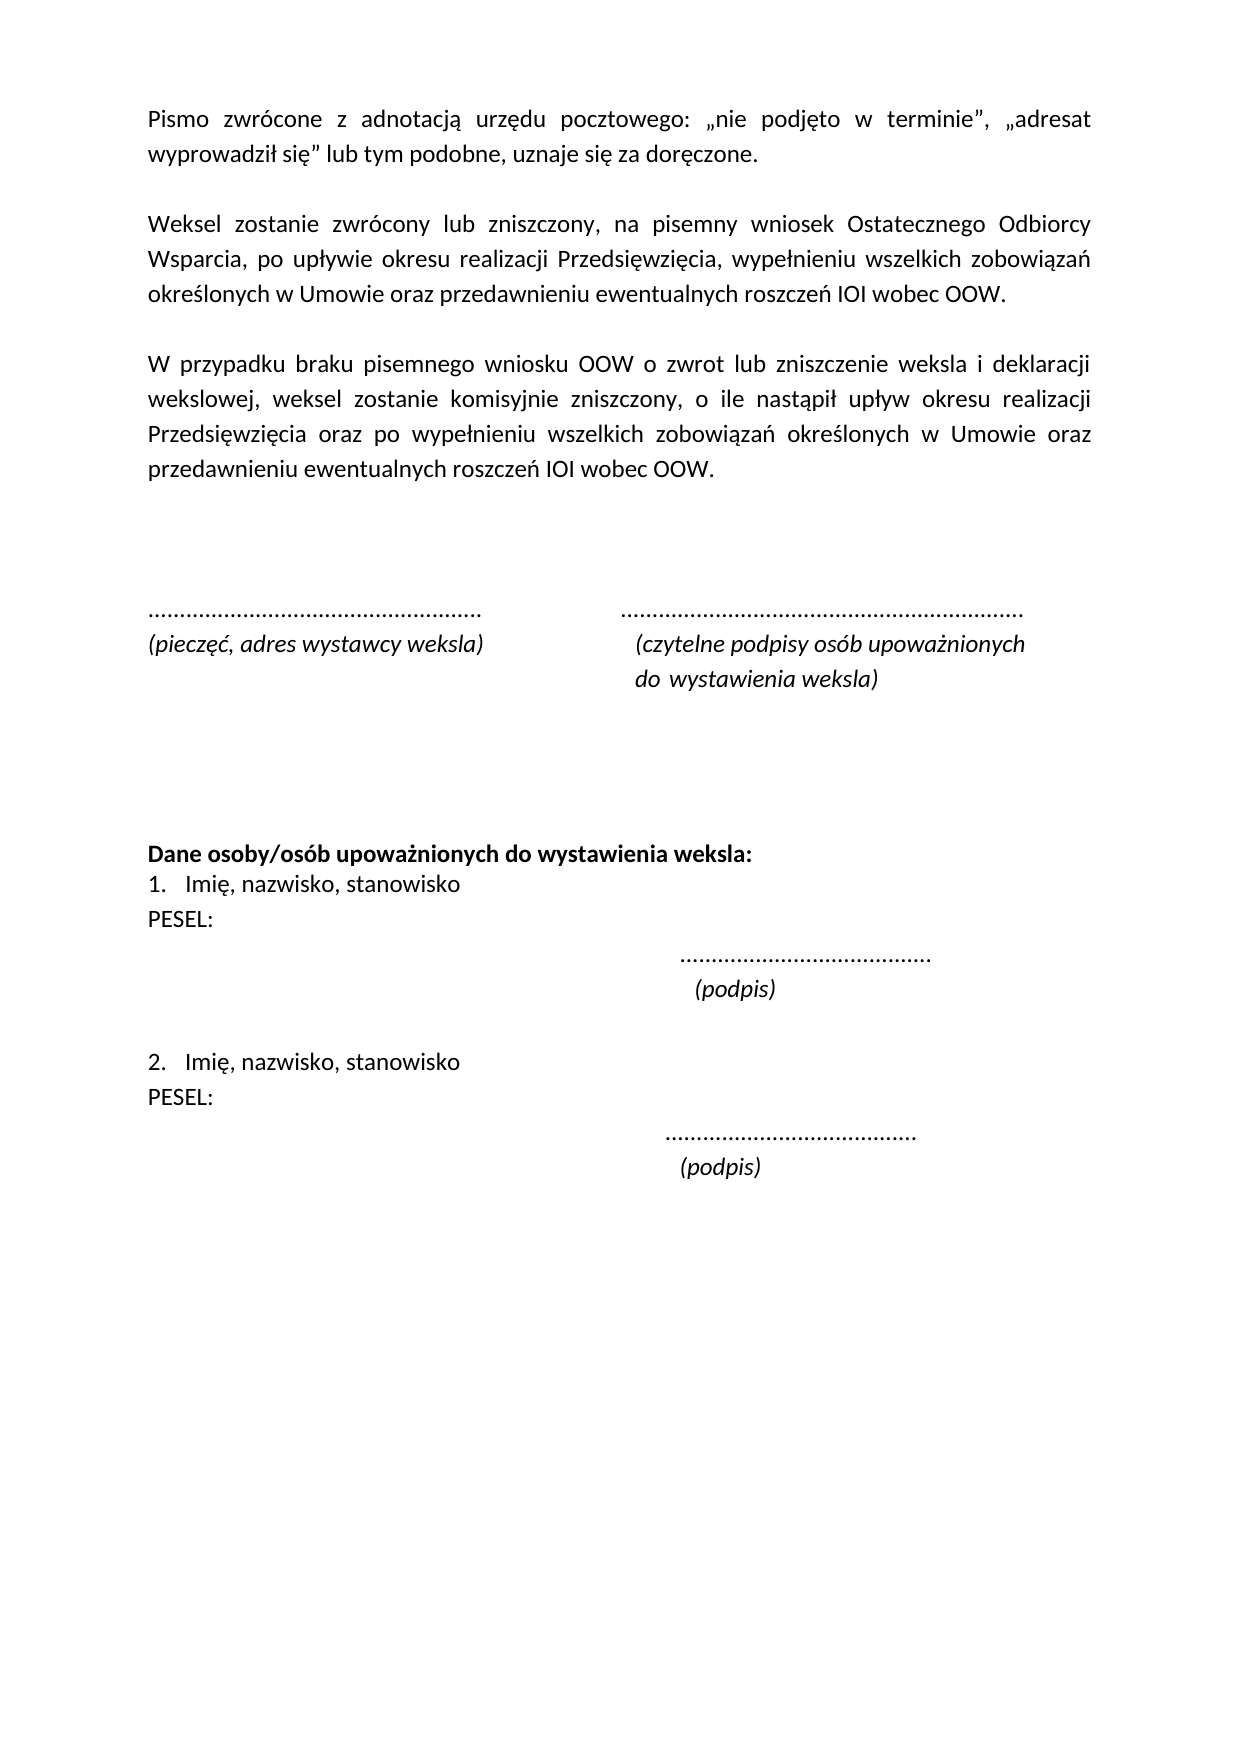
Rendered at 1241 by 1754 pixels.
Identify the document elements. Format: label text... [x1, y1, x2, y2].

text Dane osoby/osób upoważnionych do wystawienia weksla: [148, 838, 1092, 868]
list Imię, nazwisko, stanowisko [148, 868, 1092, 899]
text (podpis) [148, 1151, 1092, 1181]
text (pieczęć, adres wystawcy weksla) (czytelne podpisy osób upoważnionych do wystawienia weksla) [148, 628, 1092, 693]
text PESEL: [148, 1081, 1092, 1111]
text ..................................................... ................................................................ [148, 593, 1092, 623]
text Pismo zwrócone z adnotacją urzędu pocztowego: „nie podjęto w terminie”, „adresat wyprowadził się” lub tym podobne, uznaje się za doręczone. [148, 103, 1092, 168]
text W przypadku braku pisemnego wniosku OOW o zwrot lub zniszczenie weksla i deklaracji wekslowej, weksel zostanie komisyjnie zniszczony, o ile nastąpił upływ okresu realizacji Przedsięwzięcia oraz po wypełnieniu wszelkich zobowiązań określonych w Umowie oraz przedawnieniu ewentualnych roszczeń IOI wobec OOW. [148, 348, 1092, 483]
text PESEL: [148, 903, 1092, 934]
text (podpis) [148, 973, 1092, 1004]
text Weksel zostanie zwrócony lub zniszczony, na pisemny wniosek Ostatecznego Odbiorcy Wsparcia, po upływie okresu realizacji Przedsięwzięcia, wypełnieniu wszelkich zobowiązań określonych w Umowie oraz przedawnieniu ewentualnych roszczeń IOI wobec OOW. [148, 208, 1092, 308]
text ........................................ [148, 1116, 1092, 1146]
text ........................................ [148, 938, 1092, 969]
list Imię, nazwisko, stanowisko [148, 1046, 1092, 1076]
